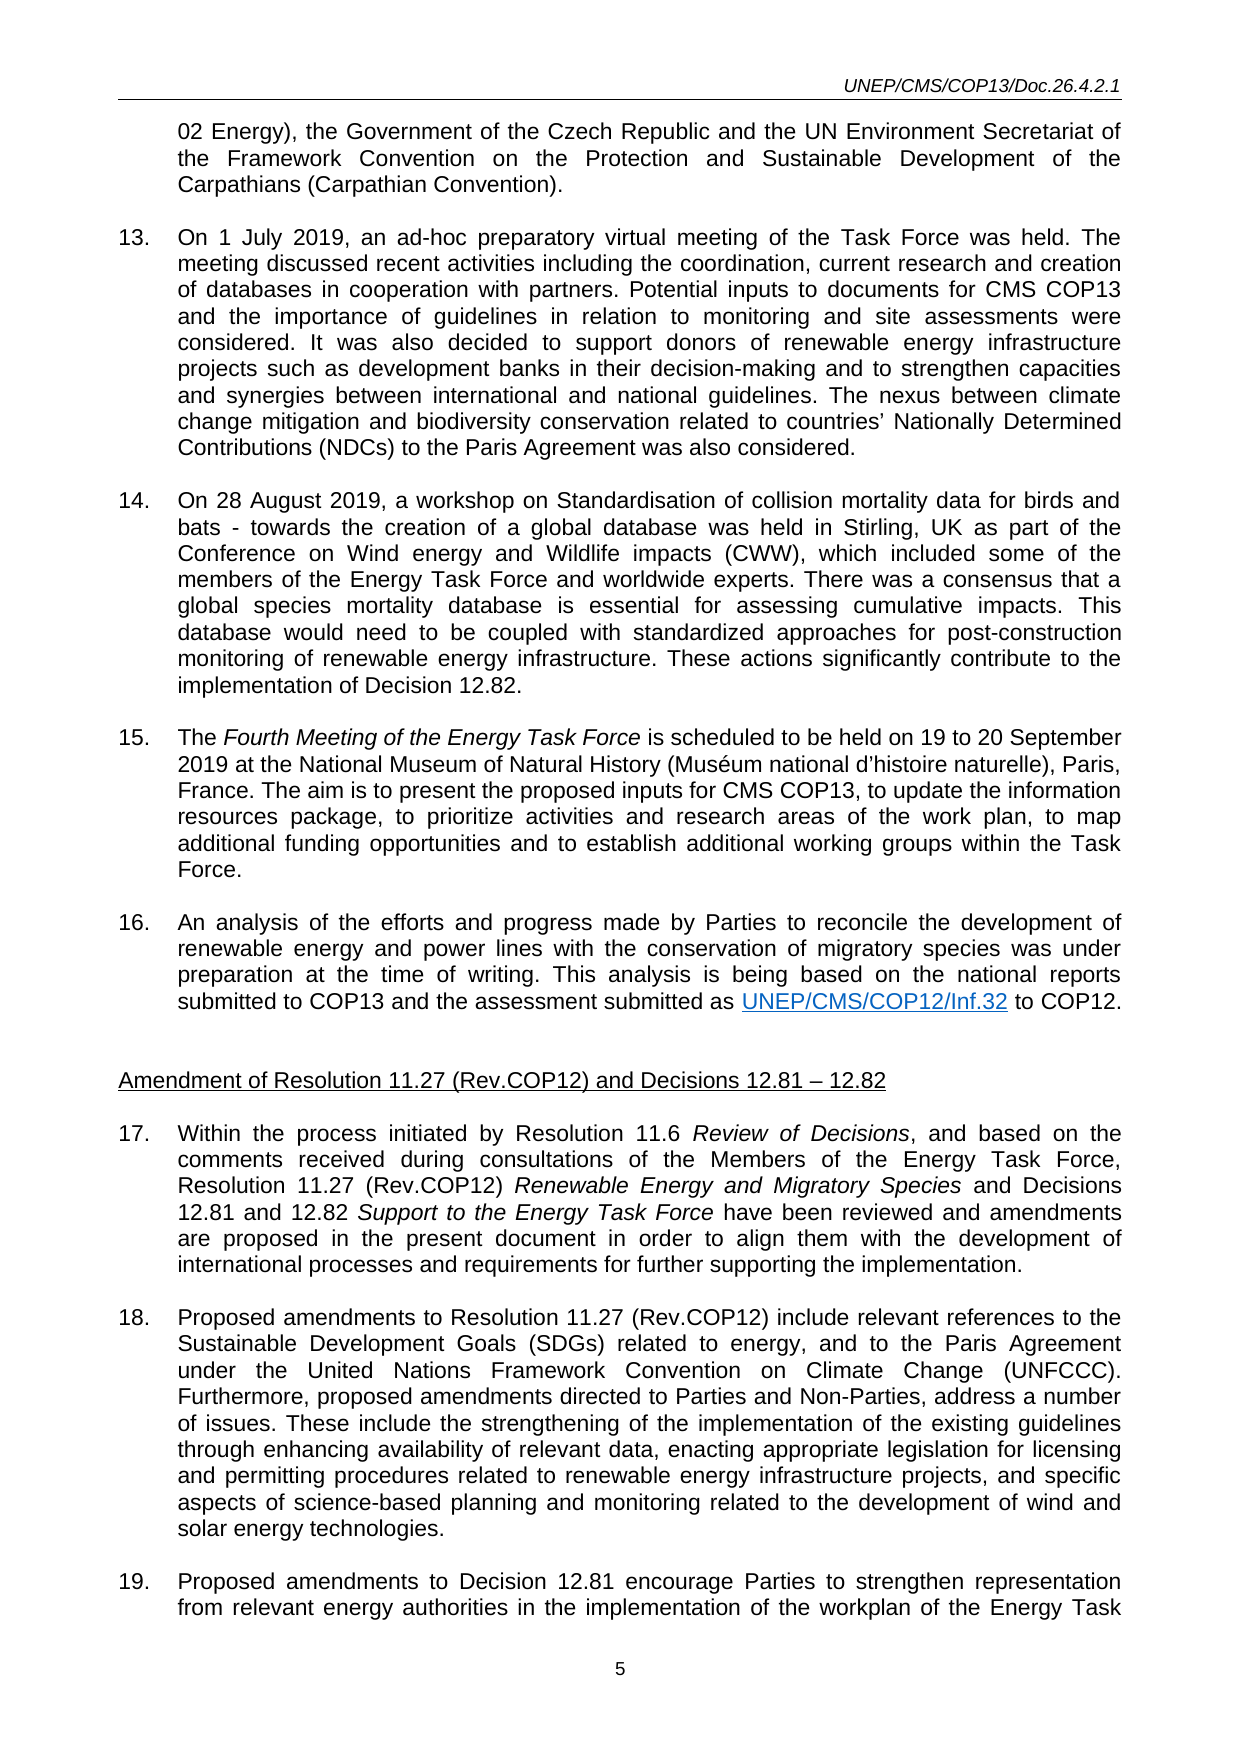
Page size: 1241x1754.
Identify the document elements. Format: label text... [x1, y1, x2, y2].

text On 28 August 2019, a workshop on Standardisation of collision mortality data for birds and bats - towards the creation of a global database was held in Stirling, UK as part of the Conference on Wind energy and Wildlife impacts (CWW), which included some of the members of the Energy Task Force and worldwide experts. There was a consensus that a global species mortality database is essential for assessing cumulative impacts. This database would need to be coupled with standardized approaches for post-construction monitoring of renewable energy infrastructure. These actions significantly contribute to the implementation of Decision 12.82. [118, 487, 1122, 698]
text An analysis of the efforts and progress made by Parties to reconcile the development of renewable energy and power lines with the conservation of migratory species was under preparation at the time of writing. This analysis is being based on the national reports submitted to COP13 and the assessment submitted as UNEP/CMS/COP12/Inf.32 to COP12. [118, 909, 1122, 1041]
text The Fourth Meeting of the Energy Task Force is scheduled to be held on 19 to 20 September 2019 at the National Museum of Natural History (Muséum national d’histoire naturelle), Paris, France. The aim is to present the proposed inputs for CMS COP13, to update the information resources package, to prioritize activities and research areas of the work plan, to map additional funding opportunities and to establish additional working groups within the Task Force. [118, 724, 1122, 882]
text Amendment of Resolution 11.27 (Rev.COP12) and Decisions 12.81 – 12.82 [118, 1067, 1122, 1093]
text Within the process initiated by Resolution 11.6 Review of Decisions, and based on the comments received during consultations of the Members of the Energy Task Force, Resolution 11.27 (Rev.COP12) Renewable Energy and Migratory Species and Decisions 12.81 and 12.82 Support to the Energy Task Force have been reviewed and amendments are proposed in the present document in order to align them with the development of international processes and requirements for further supporting the implementation. [118, 1119, 1122, 1278]
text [118, 118, 1122, 197]
text On 1 July 2019, an ad-hoc preparatory virtual meeting of the Task Force was held. The meeting discussed recent activities including the coordination, current research and creation of databases in cooperation with partners. Potential inputs to documents for CMS COP13 and the importance of guidelines in relation to monitoring and site assessments were considered. It was also decided to support donors of renewable energy infrastructure projects such as development banks in their decision-making and to strengthen capacities and synergies between international and national guidelines. The nexus between climate change mitigation and biodiversity conservation related to countries’ Nationally Determined Contributions (NDCs) to the Paris Agreement was also considered. [118, 223, 1122, 461]
text Proposed amendments to Resolution 11.27 (Rev.COP12) include relevant references to the Sustainable Development Goals (SDGs) related to energy, and to the Paris Agreement under the United Nations Framework Convention on Climate Change (UNFCCC). Furthermore, proposed amendments directed to Parties and Non-Parties, address a number of issues. These include the strengthening of the implementation of the existing guidelines through enhancing availability of relevant data, enacting appropriate legislation for licensing and permitting procedures related to renewable energy infrastructure projects, and specific aspects of science-based planning and monitoring related to the development of wind and solar energy technologies. [118, 1304, 1122, 1541]
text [118, 1568, 1122, 1620]
